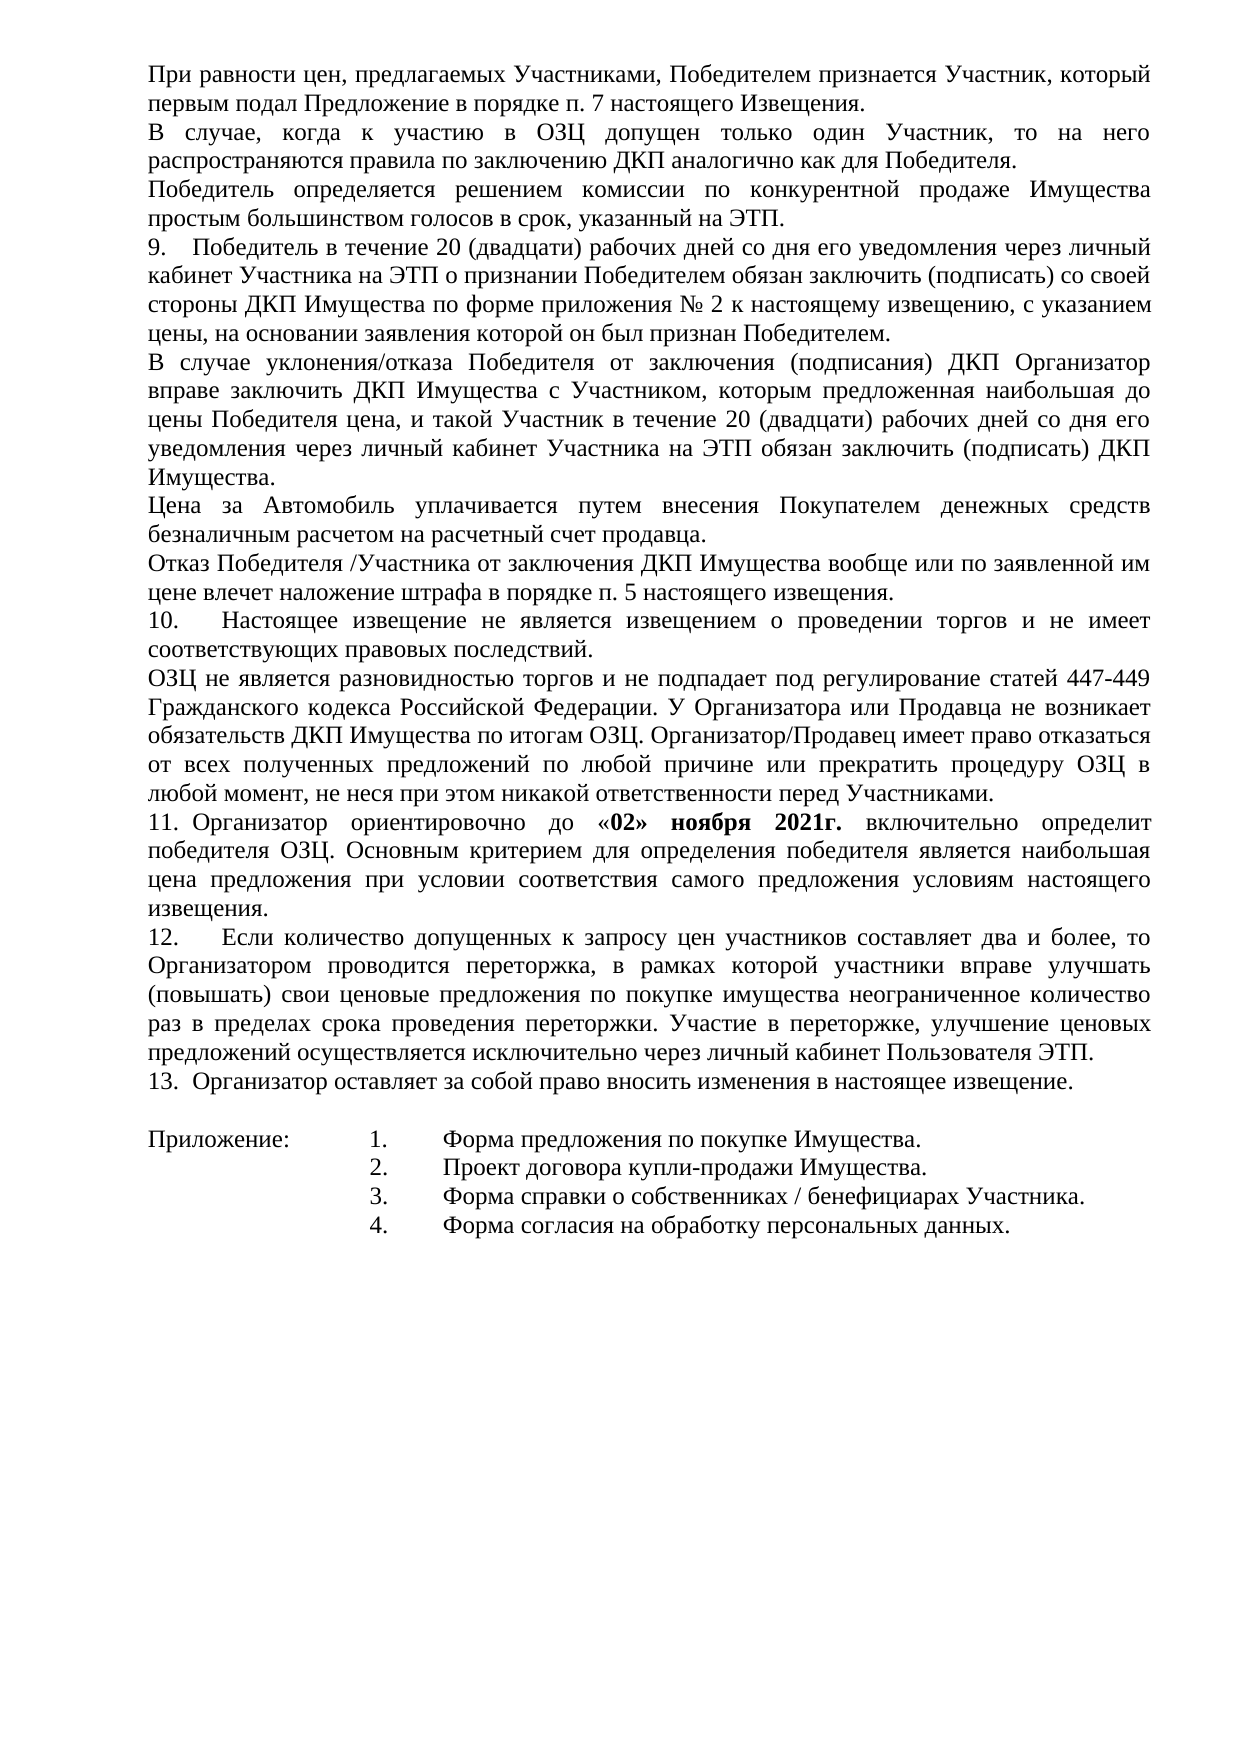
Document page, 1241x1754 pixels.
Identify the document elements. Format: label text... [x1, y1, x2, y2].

list В случае уклонения/отказа Победителя от заключения (подписания) ДКП Организатор вправе заключить ДКП Имущества с Участником, которым предложенная наибольшая до цены Победителя цена, и такой Участник в течение 20 (двадцати) рабочих дней со дня его уведомления через личный кабинет Участника на ЭТП обязан заключить (подписать) ДКП Имущества. [148, 347, 1152, 490]
text 4. Форма согласия на обработку персональных данных. [369, 1210, 1152, 1239]
text 3. Форма справки о собственниках / бенефициарах Участника. [369, 1181, 1152, 1210]
text 2. Проект договора купли-продажи Имущества. [295, 1152, 1152, 1181]
list При равности цен, предлагаемых Участниками, Победителем признается Участник, который первым подал Предложение в порядке п. 7 настоящего Извещения. [148, 59, 1152, 117]
text Приложение: 1. Форма предложения по покупке Имущества. [148, 1124, 1152, 1152]
list Цена за Автомобиль уплачивается путем внесения Покупателем денежных средств безналичным расчетом на расчетный счет продавца. [148, 490, 1152, 548]
list Победитель в течение 20 (двадцати) рабочих дней со дня его уведомления через личный кабинет Участника на ЭТП о признании Победителем обязан заключить (подписать) со своей стороны ДКП Имущества по форме приложения № 2 к настоящему извещению, с указанием цены, на основании заявления которой он был признан Победителем. [148, 232, 1152, 347]
list ОЗЦ не является разновидностью торгов и не подпадает под регулирование статей 447-449 Гражданского кодекса Российской Федерации. У Организатора или Продавца не возникает обязательств ДКП Имущества по итогам ОЗЦ. Организатор/Продавец имеет право отказаться от всех полученных предложений по любой причине или прекратить процедуру ОЗЦ в любой момент, не неся при этом никакой ответственности перед Участниками. [148, 663, 1152, 807]
list Если количество допущенных к запросу цен участников составляет два и более, то Организатором проводится переторжка, в рамках которой участники вправе улучшать (повышать) свои ценовые предложения по покупке имущества неограниченное количество раз в пределах срока проведения переторжки. Участие в переторжке, улучшение ценовых предложений осуществляется исключительно через личный кабинет Пользователя ЭТП. [148, 922, 1152, 1066]
list Организатор оставляет за собой право вносить изменения в настоящее извещение. [148, 1066, 1152, 1095]
text Победитель определяется решением комиссии по конкурентной продаже Имущества простым большинством голосов в срок, указанный на ЭТП. [148, 174, 1152, 232]
list Настоящее извещение не является извещением о проведении торгов и не имеет соответствующих правовых последствий. [148, 605, 1152, 663]
list Организатор ориентировочно до «02» ноября 2021г. включительно определит победителя ОЗЦ. Основным критерием для определения победителя является наибольшая цена предложения при условии соответствия самого предложения условиям настоящего извещения. [148, 807, 1152, 922]
list В случае, когда к участию в ОЗЦ допущен только один Участник, то на него распространяются правила по заключению ДКП аналогично как для Победителя. [148, 117, 1152, 174]
list Отказ Победителя /Участника от заключения ДКП Имущества вообще или по заявленной им цене влечет наложение штрафа в порядке п. 5 настоящего извещения. [148, 548, 1152, 605]
